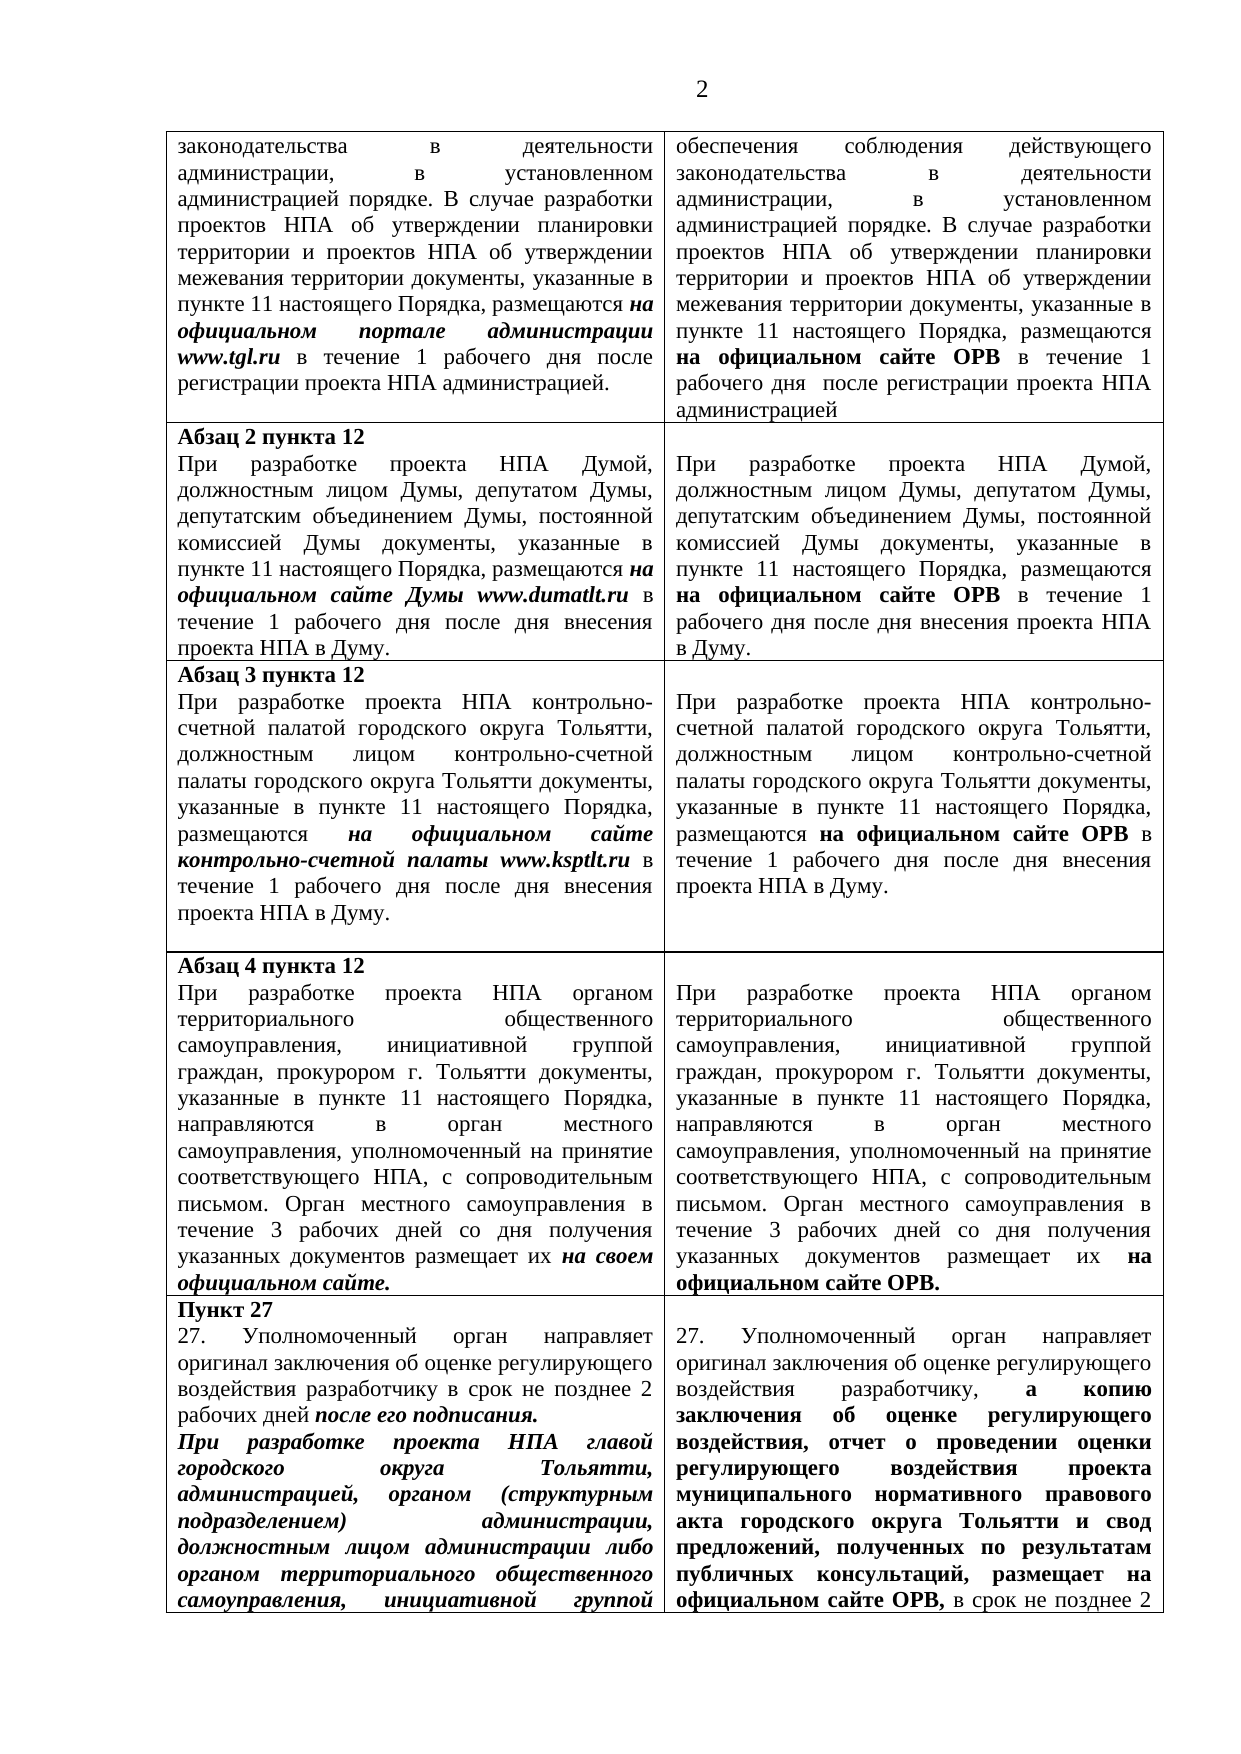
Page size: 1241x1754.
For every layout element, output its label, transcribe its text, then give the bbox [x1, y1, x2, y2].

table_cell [665, 1296, 1163, 1612]
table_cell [665, 132, 1163, 422]
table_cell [167, 132, 664, 422]
table_cell Абзац 3 пункта 12 При разработке проекта НПА контрольно-счетной палатой городского округа Тольятти, должностным лицом контрольно-счетной палаты городского округа Тольятти документы, указанные в пункте 11 настоящего Порядка, размещаются на официальном сайте контрольно-счетной палаты www.ksptlt.ru в течение 1 рабочего дня после дня внесения проекта НПА в Думу. [167, 661, 664, 951]
table_cell При разработке проекта НПА контрольно-счетной палатой городского округа Тольятти, должностным лицом контрольно-счетной палаты городского округа Тольятти документы, указанные в пункте 11 настоящего Порядка, размещаются на официальном сайте ОРВ в течение 1 рабочего дня после дня внесения проекта НПА в Думу. [665, 661, 1163, 951]
table_cell Абзац 4 пункта 12 При разработке проекта НПА органом территориального общественного самоуправления, инициативной группой граждан, прокурором г. Тольятти документы, указанные в пункте 11 настоящего Порядка, направляются в орган местного самоуправления, уполномоченный на принятие соответствующего НПА, с сопроводительным письмом. Орган местного самоуправления в течение 3 рабочих дней со дня получения указанных документов размещает их на своем официальном сайте. [167, 953, 664, 1295]
table_cell Абзац 2 пункта 12 При разработке проекта НПА Думой, должностным лицом Думы, депутатом Думы, депутатским объединением Думы, постоянной комиссией Думы документы, указанные в пункте 11 настоящего Порядка, размещаются на официальном сайте Думы www.dumatlt.ru в течение 1 рабочего дня после дня внесения проекта НПА в Думу. [167, 423, 664, 660]
table_cell При разработке проекта НПА Думой, должностным лицом Думы, депутатом Думы, депутатским объединением Думы, постоянной комиссией Думы документы, указанные в пункте 11 настоящего Порядка, размещаются на официальном сайте ОРВ в течение 1 рабочего дня после дня внесения проекта НПА в Думу. [665, 423, 1163, 660]
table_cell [167, 1296, 664, 1612]
table_cell При разработке проекта НПА органом территориального общественного самоуправления, инициативной группой граждан, прокурором г. Тольятти документы, указанные в пункте 11 настоящего Порядка, направляются в орган местного самоуправления, уполномоченный на принятие соответствующего НПА, с сопроводительным письмом. Орган местного самоуправления в течение 3 рабочих дней со дня получения указанных документов размещает их на официальном сайте ОРВ. [665, 953, 1163, 1295]
